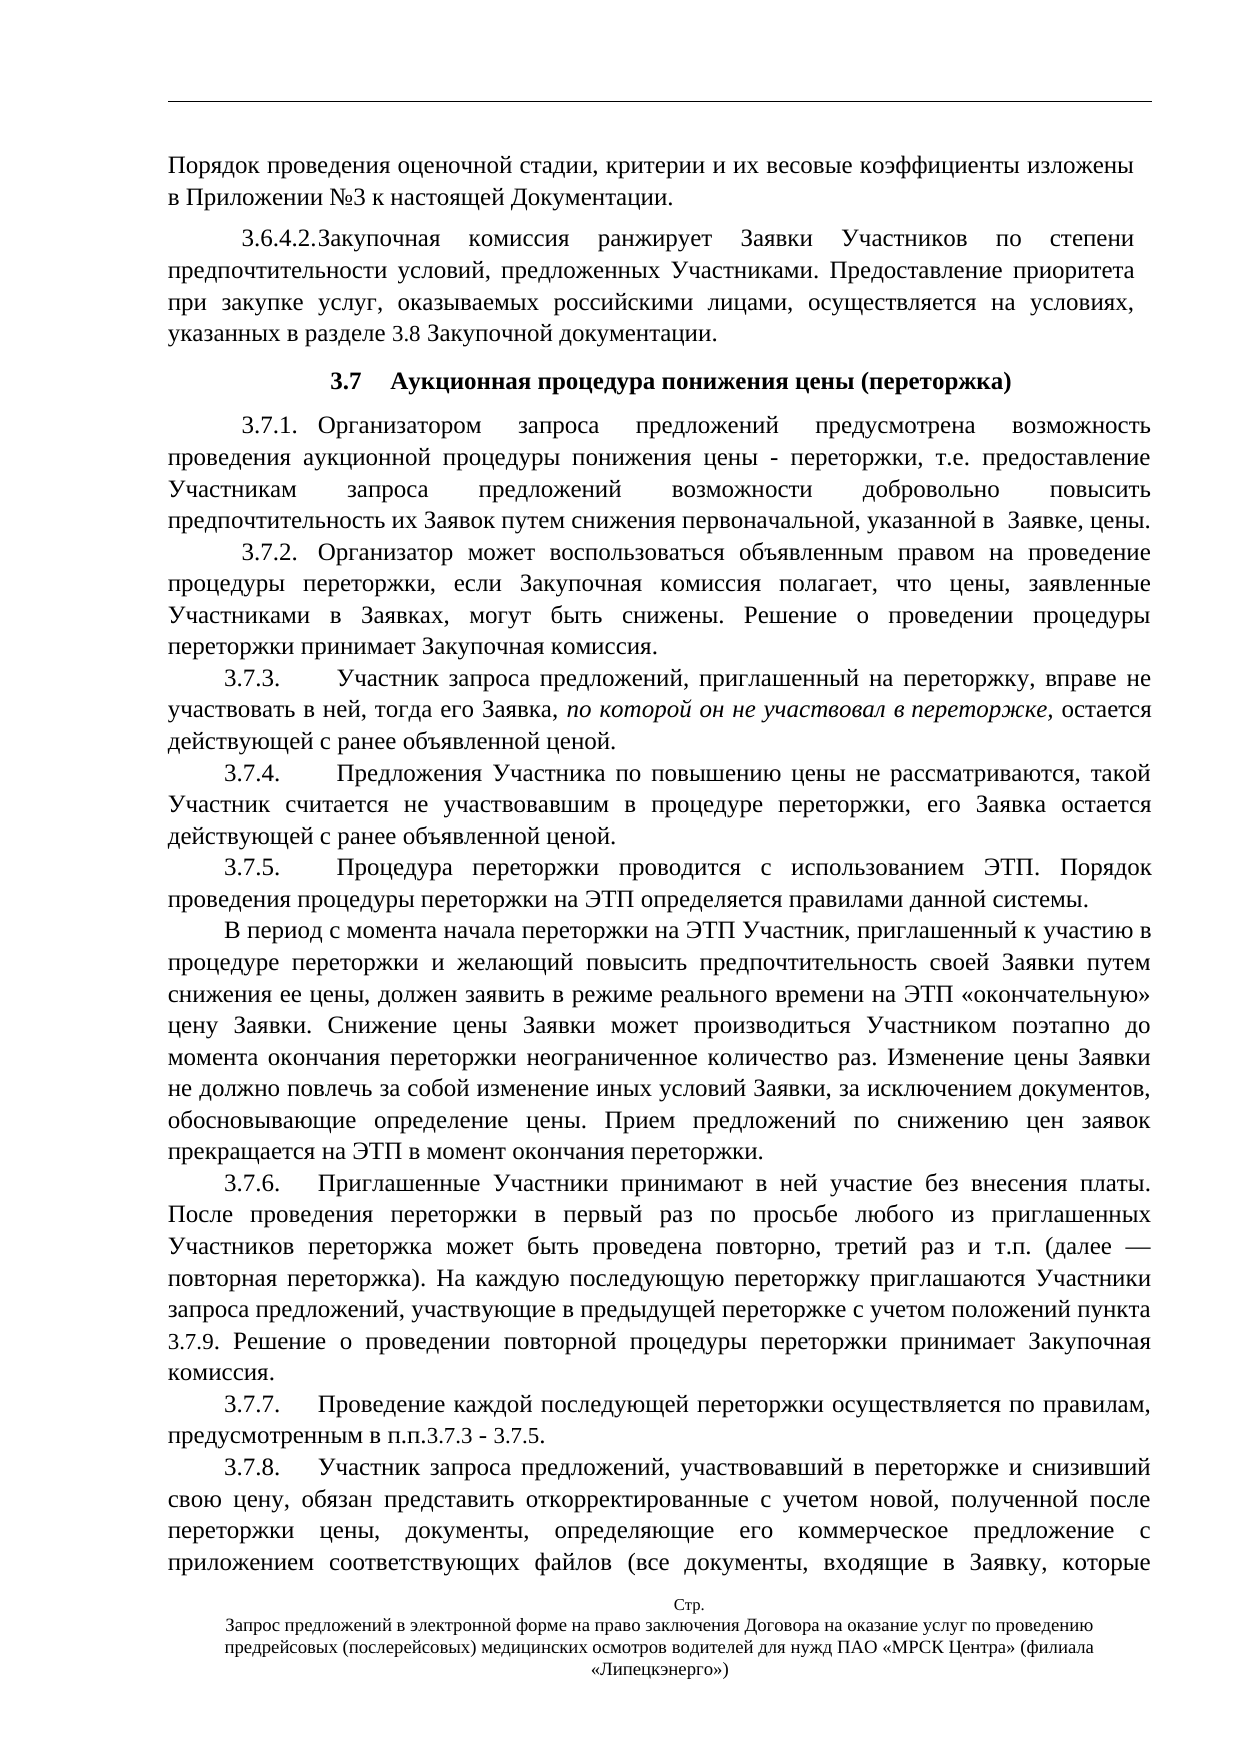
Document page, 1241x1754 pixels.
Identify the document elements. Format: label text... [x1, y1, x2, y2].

list Закупочная комиссия ранжирует Заявки Участников по степени предпочтительности условий, предложенных Участниками. Предоставление приоритета при закупке услуг, оказываемых российскими лицами, осуществляется на условиях, указанных в разделе 3.8 Закупочной документации. [168, 223, 1135, 347]
subtitle Аукционная процедура понижения цены (переторжка) [330, 366, 1152, 395]
list Организатор может воспользоваться объявленным правом на проведение процедуры переторжки, если Закупочная комиссия полагает, что цены, заявленные Участниками в Заявках, могут быть снижены. Решение о проведении процедуры переторжки принимает Закупочная комиссия. [168, 537, 1152, 660]
list Проведение каждой последующей переторжки осуществляется по правилам, предусмотренным в п.п.3.7.3 - 3.7.5. [168, 1389, 1152, 1449]
list Процедура переторжки проводится с использованием ЭТП. Порядок проведения процедуры переторжки на ЭТП определяется правилами данной системы. [168, 852, 1152, 913]
list Предложения Участника по повышению цены не рассматриваются, такой Участник считается не участвовавшим в процедуре переторжки, его Заявка остается действующей с ранее объявленной ценой. [168, 758, 1152, 849]
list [168, 150, 1135, 210]
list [168, 1452, 1152, 1576]
list Приглашенные Участники принимают в ней участие без внесения платы. После проведения переторжки в первый раз по просьбе любого из приглашенных Участников переторжка может быть проведена повторно, третий раз и т.п. (далее — повторная переторжка). На каждую последующую переторжку приглашаются Участники запроса предложений, участвующие в предыдущей переторжке с учетом положений пункта 3.7.9. Решение о проведении повторной процедуры переторжки принимает Закупочная комиссия. [168, 1168, 1152, 1386]
list Участник запроса предложений, приглашенный на переторжку, вправе не участвовать в ней, тогда его Заявка, по которой он не участвовал в переторжке, остается действующей с ранее объявленной ценой. [168, 663, 1152, 755]
list Организатором запроса предложений предусмотрена возможность проведения аукционной процедуры понижения цены - переторжки, т.е. предоставление Участникам запроса предложений возможности добровольно повысить предпочтительность их Заявок путем снижения первоначальной, указанной в Заявке, цены. [168, 411, 1152, 534]
text В период с момента начала переторжки на ЭТП Участник, приглашенный к участию в процедуре переторжки и желающий повысить предпочтительность своей Заявки путем снижения ее цены, должен заявить в режиме реального времени на ЭТП «окончательную» цену Заявки. Снижение цены Заявки может производиться Участником поэтапно до момента окончания переторжки неограниченное количество раз. Изменение цены Заявки не должно повлечь за собой изменение иных условий Заявки, за исключением документов, обосновывающие определение цены. Прием предложений по снижению цен заявок прекращается на ЭТП в момент окончания переторжки. [168, 916, 1152, 1165]
